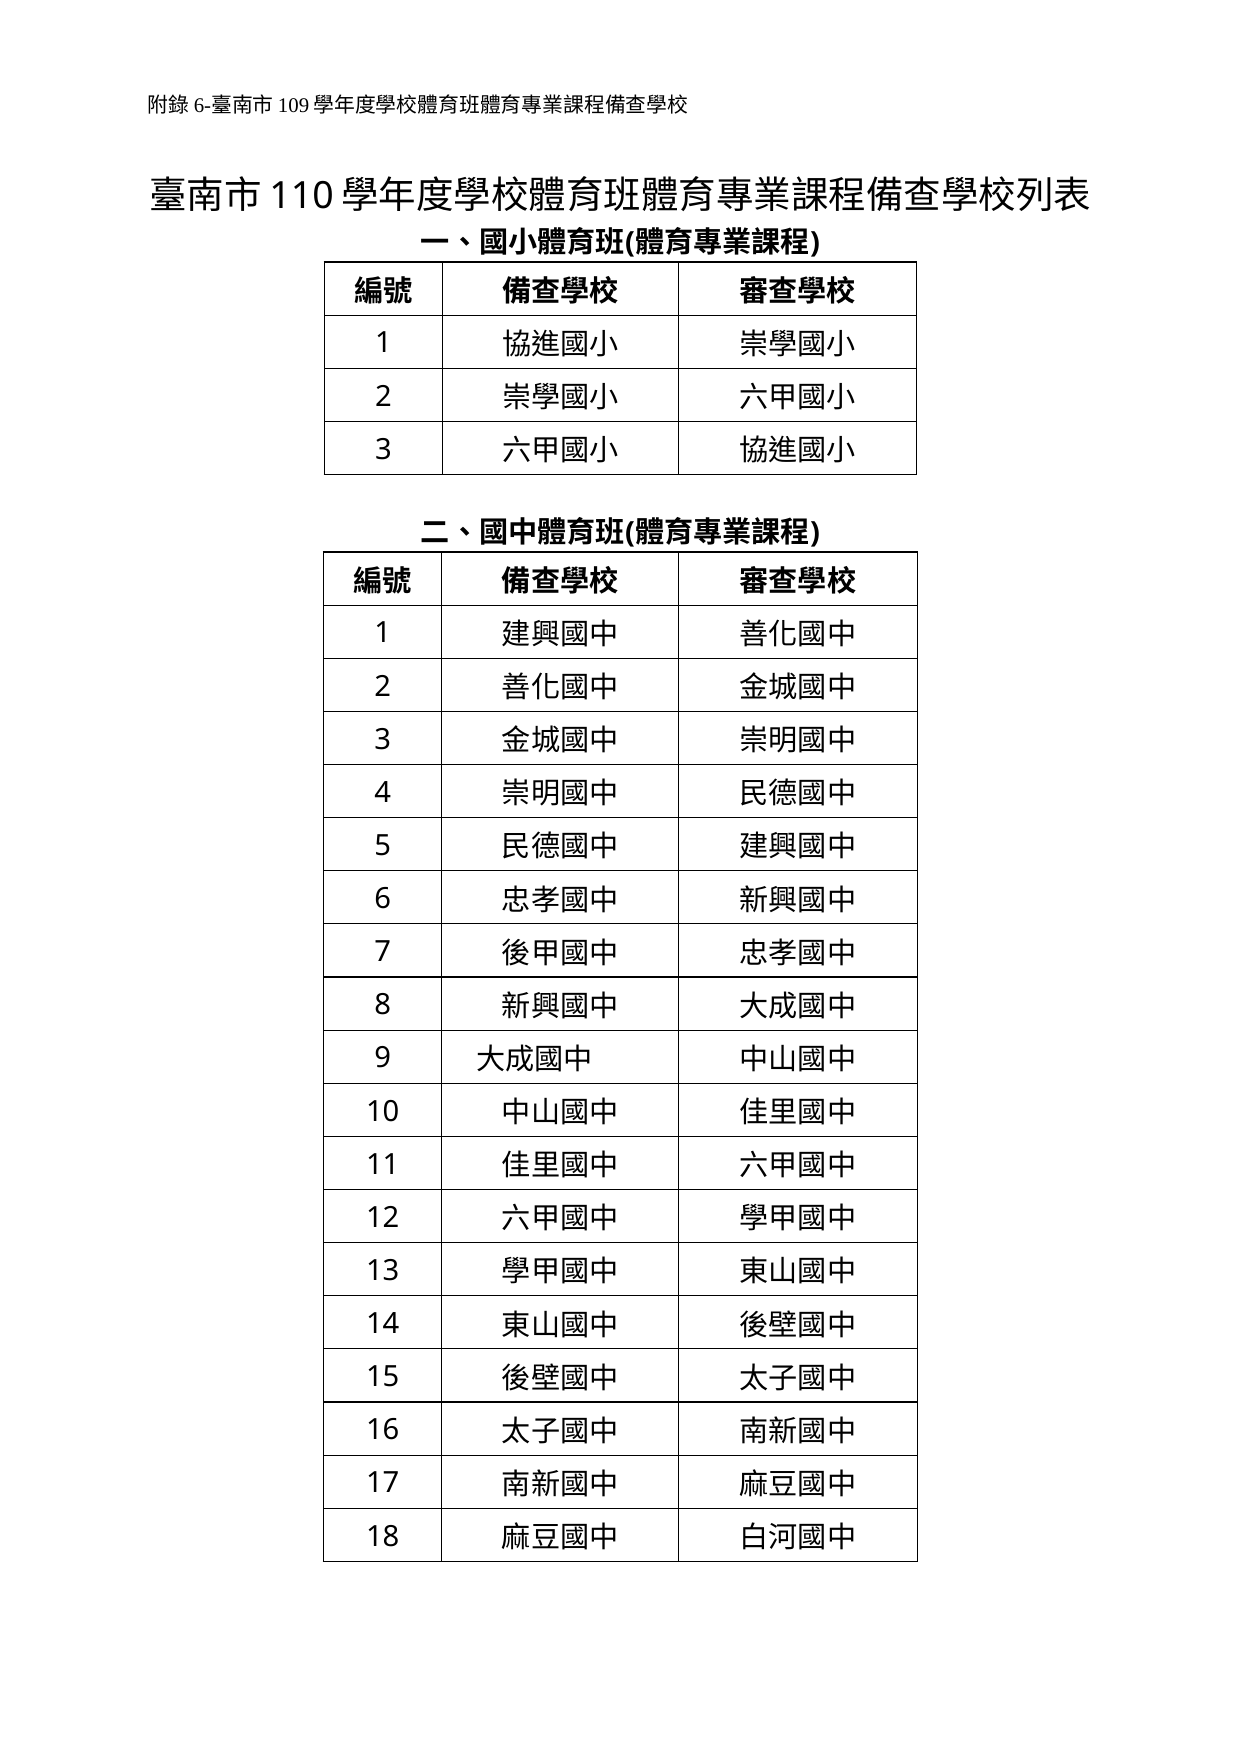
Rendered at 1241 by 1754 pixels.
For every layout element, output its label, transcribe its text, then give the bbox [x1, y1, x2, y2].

table_cell 5 [324, 818, 441, 870]
table_cell 學甲國中 [442, 1243, 678, 1295]
table_cell 13 [324, 1243, 441, 1295]
table_header 備查學校 [443, 263, 678, 314]
table_header 備查學校 [442, 553, 678, 604]
table_cell 崇學國小 [443, 369, 678, 421]
table_header 編號 [324, 553, 441, 604]
table_cell 8 [324, 978, 441, 1029]
table_cell 崇學國小 [679, 316, 916, 368]
table_cell 麻豆國中 [679, 1456, 917, 1508]
table_cell 1 [325, 316, 442, 368]
table_cell 15 [324, 1349, 441, 1401]
table_cell 崇明國中 [679, 712, 917, 764]
table_cell 16 [324, 1403, 441, 1454]
table_cell 東山國中 [679, 1243, 917, 1295]
table_cell 中山國中 [679, 1031, 917, 1083]
table_cell 2 [324, 659, 441, 711]
table_cell 6 [324, 871, 441, 923]
table_cell 善化國中 [442, 659, 678, 711]
table_cell 崇明國中 [442, 765, 678, 817]
table_cell 建興國中 [442, 606, 678, 658]
table_cell 大成國中 [679, 978, 917, 1029]
table_cell 民德國中 [679, 765, 917, 817]
table_header 審查學校 [679, 553, 917, 604]
table_cell 大成國中 [442, 1031, 678, 1083]
table_cell 新興國中 [442, 978, 678, 1029]
table_cell 白河國中 [679, 1509, 917, 1561]
table_cell 新興國中 [679, 871, 917, 923]
table_cell 佳里國中 [679, 1084, 917, 1136]
table_cell 2 [325, 369, 442, 421]
table_cell 4 [324, 765, 441, 817]
table_cell 10 [324, 1084, 441, 1136]
table_cell 3 [325, 422, 442, 474]
table_cell 六甲國小 [679, 369, 916, 421]
table_header 編號 [325, 263, 442, 314]
table_cell 佳里國中 [442, 1137, 678, 1189]
table_cell 南新國中 [442, 1456, 678, 1508]
text 一、國小體育班(體育專業課程) [148, 219, 1092, 261]
table_cell 後壁國中 [442, 1349, 678, 1401]
table_cell 忠孝國中 [679, 924, 917, 976]
table_cell 中山國中 [442, 1084, 678, 1136]
table_cell 學甲國中 [679, 1190, 917, 1242]
table_cell 後壁國中 [679, 1296, 917, 1348]
table_cell 1 [324, 606, 441, 658]
table_cell 後甲國中 [442, 924, 678, 976]
table_cell 善化國中 [679, 606, 917, 658]
table_cell 14 [324, 1296, 441, 1348]
table_cell 18 [324, 1509, 441, 1561]
table_cell 11 [324, 1137, 441, 1189]
table_cell 建興國中 [679, 818, 917, 870]
table_cell 協進國小 [679, 422, 916, 474]
table_cell 南新國中 [679, 1403, 917, 1454]
table_cell 六甲國中 [442, 1190, 678, 1242]
table_cell 太子國中 [679, 1349, 917, 1401]
table_cell 忠孝國中 [442, 871, 678, 923]
table_cell 9 [324, 1031, 441, 1083]
text 臺南市110學年度學校體育班體育專業課程備查學校列表 [148, 164, 1092, 219]
table_cell 3 [324, 712, 441, 764]
table_cell 太子國中 [442, 1403, 678, 1454]
table_cell 東山國中 [442, 1296, 678, 1348]
table_cell 金城國中 [679, 659, 917, 711]
table_cell 麻豆國中 [442, 1509, 678, 1561]
table_cell 金城國中 [442, 712, 678, 764]
table_cell 12 [324, 1190, 441, 1242]
table_cell 協進國小 [443, 316, 678, 368]
table_cell 六甲國中 [679, 1137, 917, 1189]
text 二、國中體育班(體育專業課程) [148, 509, 1092, 551]
table_cell 7 [324, 924, 441, 976]
table_header 審查學校 [679, 263, 916, 314]
table_cell 17 [324, 1456, 441, 1508]
table_cell 六甲國小 [443, 422, 678, 474]
table_cell 民德國中 [442, 818, 678, 870]
